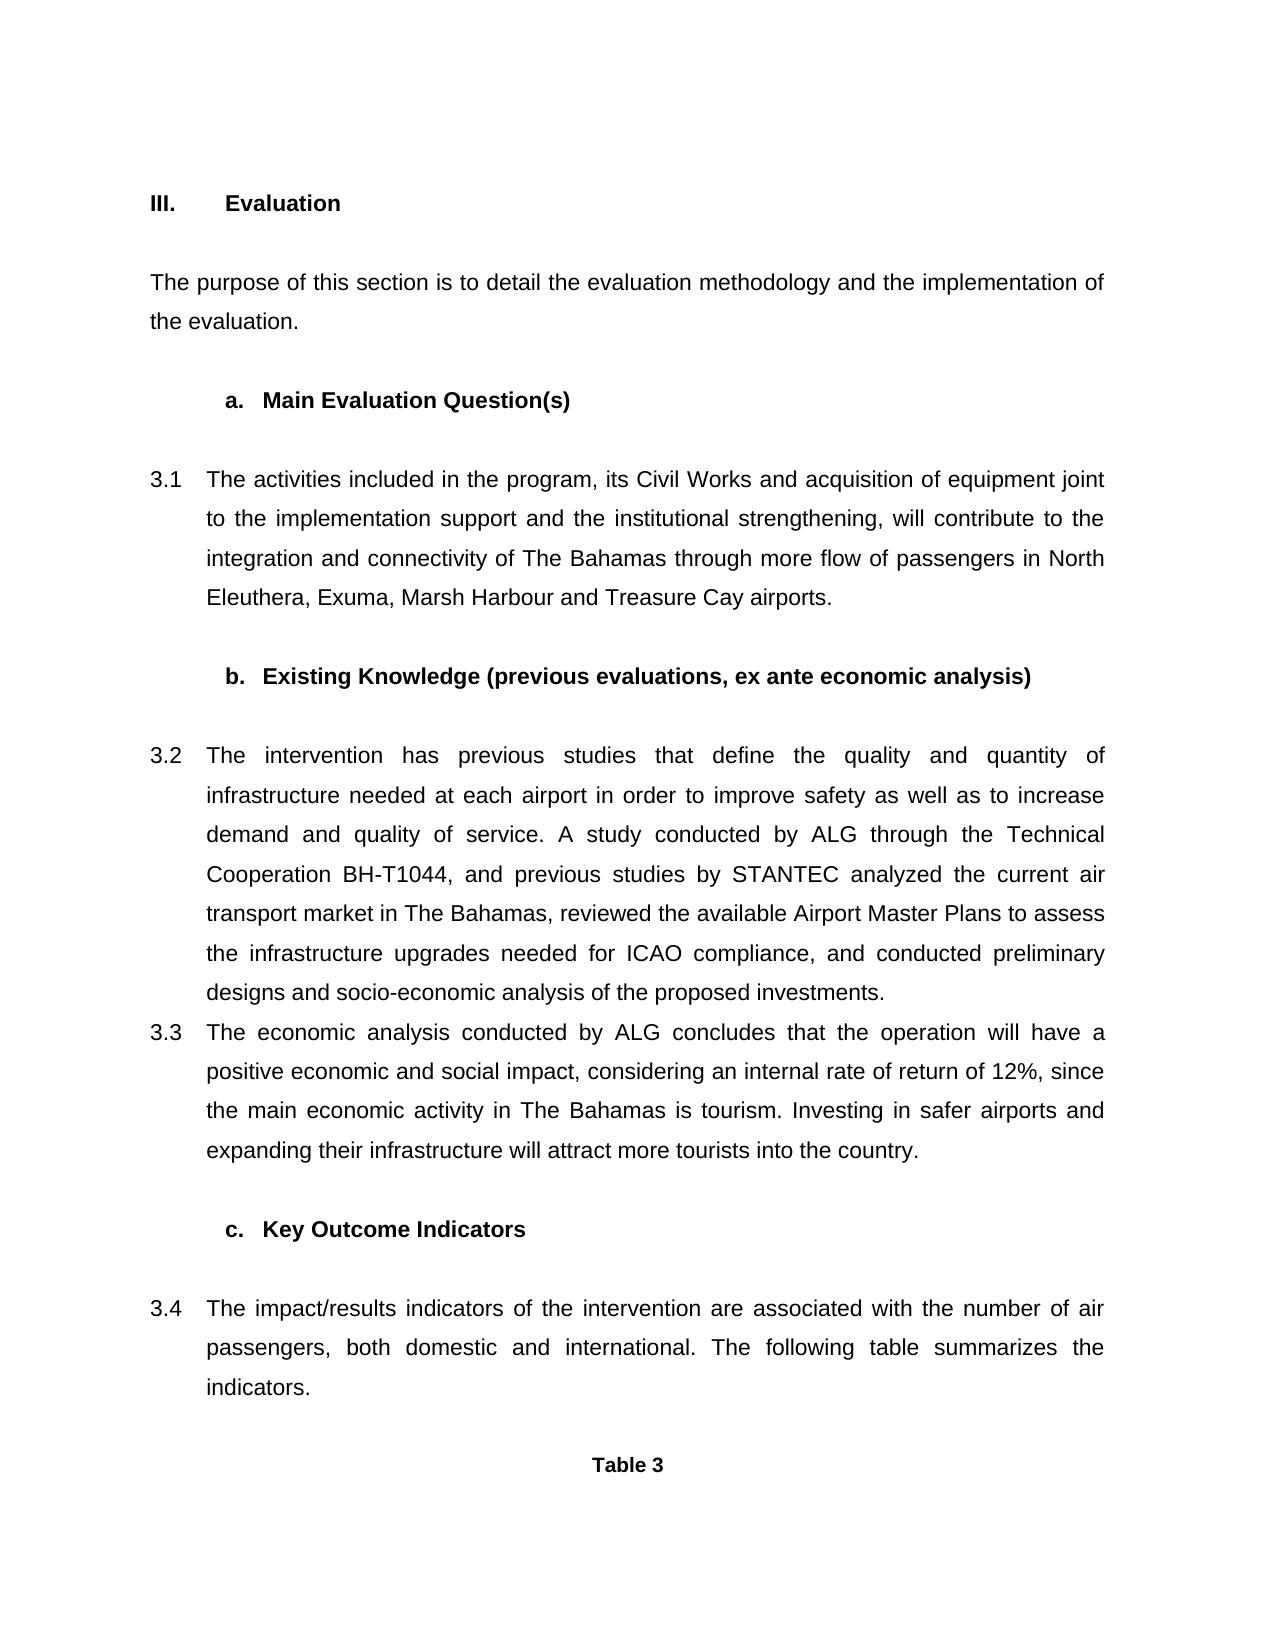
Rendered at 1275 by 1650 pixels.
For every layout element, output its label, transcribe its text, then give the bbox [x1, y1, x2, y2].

list The activities included in the program, its Civil Works and acquisition of equipment joint to the implementation support and the institutional strengthening, will contribute to the integration and connectivity of The Bahamas through more flow of passengers in North Eleuthera, Exuma, Marsh Harbour and Treasure Cay airports. [150, 466, 1106, 611]
list Table 3 [150, 1453, 1106, 1477]
list Existing Knowledge (previous evaluations, ex ante economic analysis) [225, 663, 1106, 689]
list The impact/results indicators of the intervention are associated with the number of air passengers, both domestic and international. The following table summarizes the indicators. [150, 1295, 1106, 1400]
list Key Outcome Indicators [225, 1216, 1106, 1242]
list The economic analysis conducted by ALG concludes that the operation will have a positive economic and social impact, considering an internal rate of return of 12%, since the main economic activity in The Bahamas is tourism. Investing in safer airports and expanding their infrastructure will attract more tourists into the country. [150, 1018, 1106, 1163]
list The intervention has previous studies that define the quality and quantity of infrastructure needed at each airport in order to improve safety as well as to increase demand and quality of service. A study conducted by ALG through the Technical Cooperation BH-T1044, and previous studies by STANTEC analyzed the current air transport market in The Bahamas, reviewed the available Airport Master Plans to assess the infrastructure upgrades needed for ICAO compliance, and conducted preliminary designs and socio-economic analysis of the proposed investments. [150, 742, 1106, 1005]
list Main Evaluation Question(s) [225, 387, 1106, 413]
list The purpose of this section is to detail the evaluation methodology and the implementation of the evaluation. [150, 268, 1106, 334]
list Evaluation [150, 189, 1106, 216]
